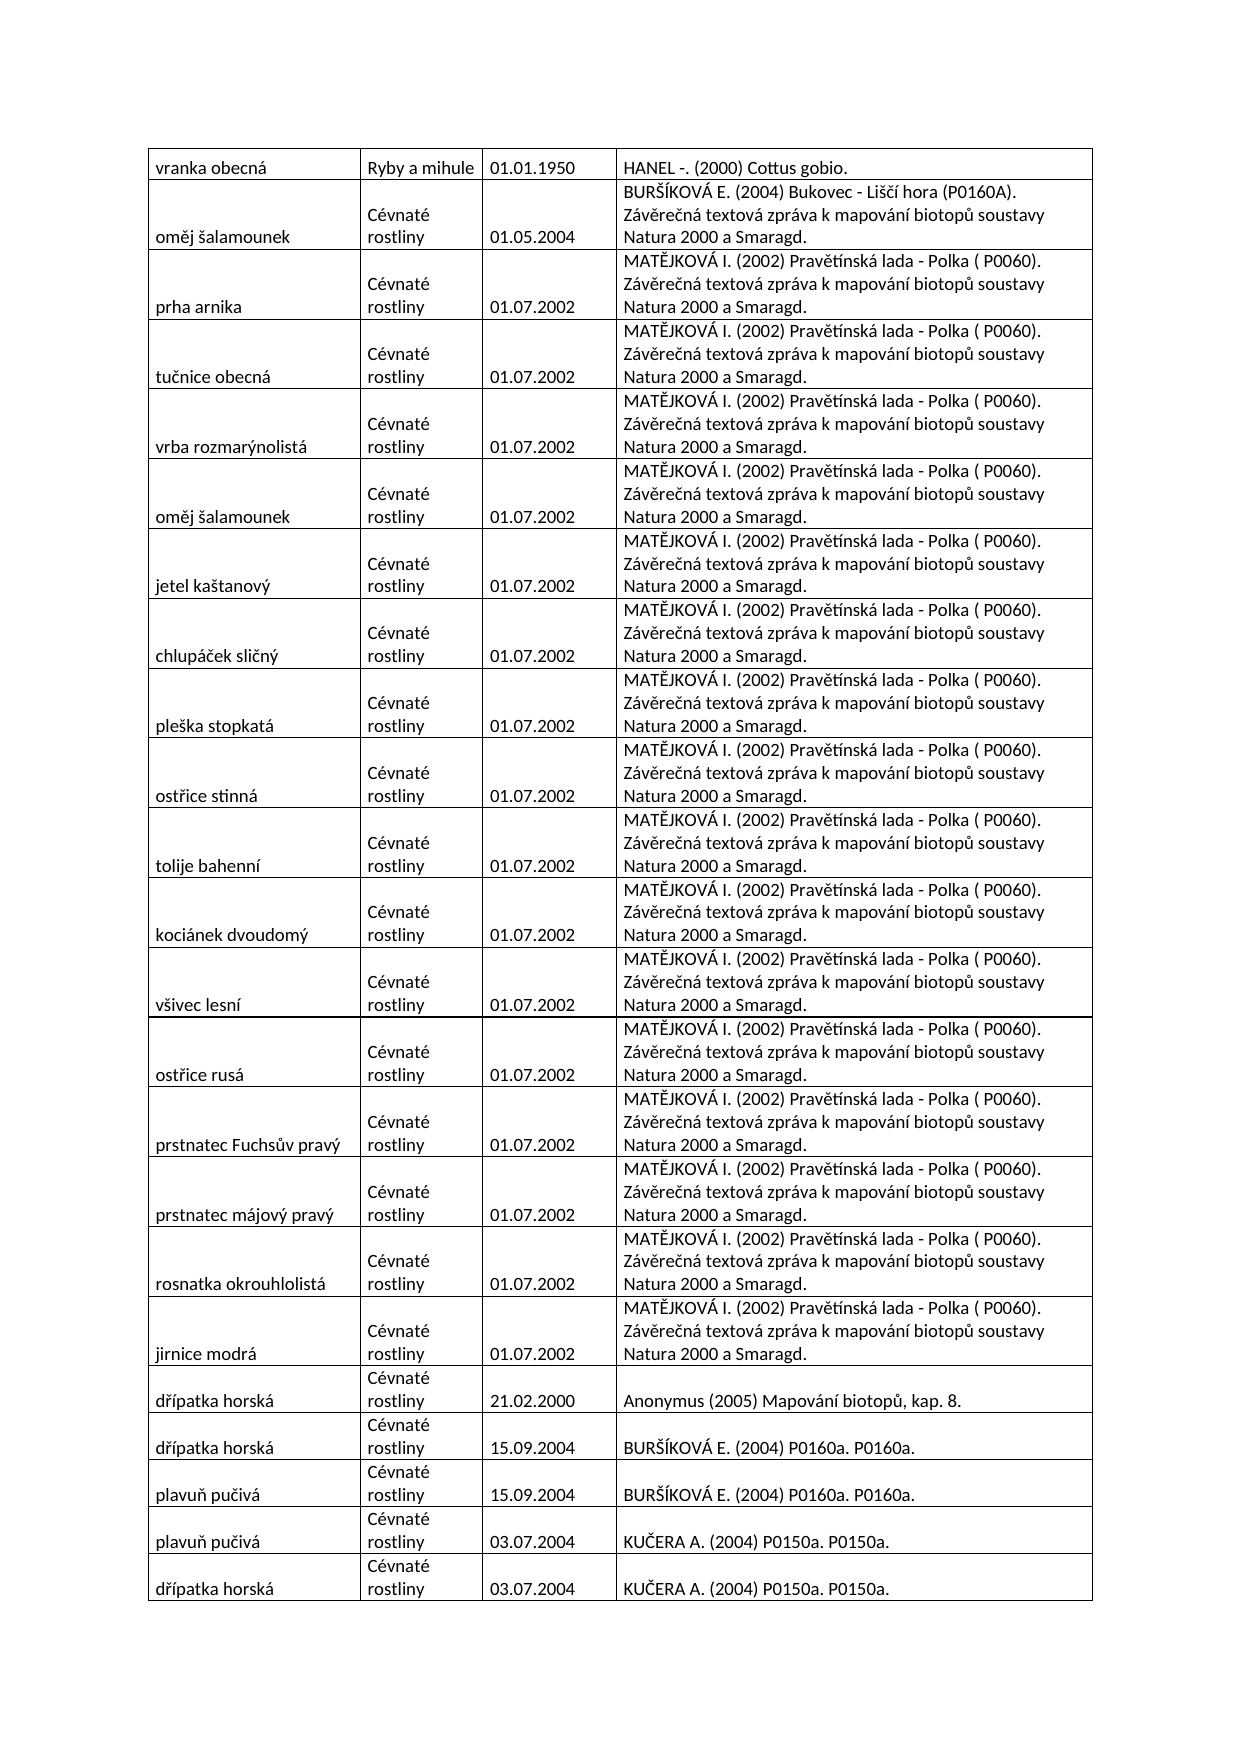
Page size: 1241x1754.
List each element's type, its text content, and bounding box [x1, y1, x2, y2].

table_cell 01.07.2002 [483, 1227, 616, 1296]
table_cell Cévnaté rostliny [361, 250, 482, 318]
table_cell Cévnaté rostliny [361, 1554, 482, 1600]
table_cell jirnice modrá [149, 1297, 360, 1365]
table_cell plavuň pučivá [149, 1507, 360, 1553]
table_cell Cévnaté rostliny [361, 738, 482, 807]
table_cell Cévnaté rostliny [361, 669, 482, 737]
table_cell Cévnaté rostliny [361, 1018, 482, 1086]
table_cell Cévnaté rostliny [361, 948, 482, 1016]
table_cell 01.07.2002 [483, 599, 616, 667]
table_cell ostřice stinná [149, 738, 360, 807]
table_cell dřípatka horská [149, 1366, 360, 1412]
table_cell MATĚJKOVÁ I. (2002) Pravětínská lada - Polka ( P0060). Závěrečná textová zpráva k mapování biotopů soustavy Natura 2000 a Smaragd. [617, 669, 1092, 737]
table_cell MATĚJKOVÁ I. (2002) Pravětínská lada - Polka ( P0060). Závěrečná textová zpráva k mapování biotopů soustavy Natura 2000 a Smaragd. [617, 1297, 1092, 1365]
table_cell MATĚJKOVÁ I. (2002) Pravětínská lada - Polka ( P0060). Závěrečná textová zpráva k mapování biotopů soustavy Natura 2000 a Smaragd. [617, 459, 1092, 528]
table_cell Cévnaté rostliny [361, 1157, 482, 1226]
table_cell 01.07.2002 [483, 1157, 616, 1226]
table_cell rosnatka okrouhlolistá [149, 1227, 360, 1296]
table_cell oměj šalamounek [149, 459, 360, 528]
table_cell Cévnaté rostliny [361, 1087, 482, 1156]
table_cell 03.07.2004 [483, 1554, 616, 1600]
table_cell MATĚJKOVÁ I. (2002) Pravětínská lada - Polka ( P0060). Závěrečná textová zpráva k mapování biotopů soustavy Natura 2000 a Smaragd. [617, 738, 1092, 807]
table_cell BURŠÍKOVÁ E. (2004) P0160a. P0160a. [617, 1460, 1092, 1506]
table_cell Cévnaté rostliny [361, 878, 482, 947]
table_cell dřípatka horská [149, 1413, 360, 1459]
table_cell HANEL -. (2000) Cottus gobio. [617, 149, 1092, 179]
table_cell prha arnika [149, 250, 360, 318]
table_cell Cévnaté rostliny [361, 1366, 482, 1412]
table_cell Cévnaté rostliny [361, 320, 482, 388]
table_cell oměj šalamounek [149, 180, 360, 249]
table_cell 01.07.2002 [483, 1087, 616, 1156]
table_cell 01.07.2002 [483, 738, 616, 807]
table_cell MATĚJKOVÁ I. (2002) Pravětínská lada - Polka ( P0060). Závěrečná textová zpráva k mapování biotopů soustavy Natura 2000 a Smaragd. [617, 599, 1092, 667]
table_cell Cévnaté rostliny [361, 1413, 482, 1459]
table_cell vranka obecná [149, 149, 360, 179]
table_cell prstnatec májový pravý [149, 1157, 360, 1226]
table_cell KUČERA A. (2004) P0150a. P0150a. [617, 1554, 1092, 1600]
table_cell 01.07.2002 [483, 389, 616, 458]
table_cell 01.07.2002 [483, 459, 616, 528]
table_cell Cévnaté rostliny [361, 808, 482, 877]
table_cell MATĚJKOVÁ I. (2002) Pravětínská lada - Polka ( P0060). Závěrečná textová zpráva k mapování biotopů soustavy Natura 2000 a Smaragd. [617, 389, 1092, 458]
table_cell MATĚJKOVÁ I. (2002) Pravětínská lada - Polka ( P0060). Závěrečná textová zpráva k mapování biotopů soustavy Natura 2000 a Smaragd. [617, 529, 1092, 598]
table_cell 03.07.2004 [483, 1507, 616, 1553]
table_cell všivec lesní [149, 948, 360, 1016]
table_cell pleška stopkatá [149, 669, 360, 737]
table_cell Cévnaté rostliny [361, 180, 482, 249]
table_cell Cévnaté rostliny [361, 1460, 482, 1506]
table_cell 21.02.2000 [483, 1366, 616, 1412]
table_cell 01.07.2002 [483, 1018, 616, 1086]
table_cell 01.07.2002 [483, 808, 616, 877]
table_cell BURŠÍKOVÁ E. (2004) P0160a. P0160a. [617, 1413, 1092, 1459]
table_cell 01.07.2002 [483, 320, 616, 388]
table_cell MATĚJKOVÁ I. (2002) Pravětínská lada - Polka ( P0060). Závěrečná textová zpráva k mapování biotopů soustavy Natura 2000 a Smaragd. [617, 1157, 1092, 1226]
table_cell 01.07.2002 [483, 948, 616, 1016]
table_cell MATĚJKOVÁ I. (2002) Pravětínská lada - Polka ( P0060). Závěrečná textová zpráva k mapování biotopů soustavy Natura 2000 a Smaragd. [617, 1087, 1092, 1156]
table_cell dřípatka horská [149, 1554, 360, 1600]
table_cell chlupáček sličný [149, 599, 360, 667]
table_cell Cévnaté rostliny [361, 599, 482, 667]
table_cell tolije bahenní [149, 808, 360, 877]
table_cell Ryby a mihule [361, 149, 482, 179]
table_cell 01.07.2002 [483, 669, 616, 737]
table_cell vrba rozmarýnolistá [149, 389, 360, 458]
table_cell KUČERA A. (2004) P0150a. P0150a. [617, 1507, 1092, 1553]
table_cell MATĚJKOVÁ I. (2002) Pravětínská lada - Polka ( P0060). Závěrečná textová zpráva k mapování biotopů soustavy Natura 2000 a Smaragd. [617, 878, 1092, 947]
table_cell 01.07.2002 [483, 878, 616, 947]
table_cell Cévnaté rostliny [361, 1297, 482, 1365]
table_cell tučnice obecná [149, 320, 360, 388]
table_cell ostřice rusá [149, 1018, 360, 1086]
table_cell MATĚJKOVÁ I. (2002) Pravětínská lada - Polka ( P0060). Závěrečná textová zpráva k mapování biotopů soustavy Natura 2000 a Smaragd. [617, 808, 1092, 877]
table_cell MATĚJKOVÁ I. (2002) Pravětínská lada - Polka ( P0060). Závěrečná textová zpráva k mapování biotopů soustavy Natura 2000 a Smaragd. [617, 250, 1092, 318]
table_cell Anonymus (2005) Mapování biotopů, kap. 8. [617, 1366, 1092, 1412]
table_cell 01.05.2004 [483, 180, 616, 249]
table_cell Cévnaté rostliny [361, 389, 482, 458]
table_cell Cévnaté rostliny [361, 1507, 482, 1553]
table_cell MATĚJKOVÁ I. (2002) Pravětínská lada - Polka ( P0060). Závěrečná textová zpráva k mapování biotopů soustavy Natura 2000 a Smaragd. [617, 1227, 1092, 1296]
table_cell plavuň pučivá [149, 1460, 360, 1506]
table_cell MATĚJKOVÁ I. (2002) Pravětínská lada - Polka ( P0060). Závěrečná textová zpráva k mapování biotopů soustavy Natura 2000 a Smaragd. [617, 1018, 1092, 1086]
table_cell 15.09.2004 [483, 1460, 616, 1506]
table_cell 01.07.2002 [483, 529, 616, 598]
table_cell MATĚJKOVÁ I. (2002) Pravětínská lada - Polka ( P0060). Závěrečná textová zpráva k mapování biotopů soustavy Natura 2000 a Smaragd. [617, 948, 1092, 1016]
table_cell 01.01.1950 [483, 149, 616, 179]
table_cell prstnatec Fuchsův pravý [149, 1087, 360, 1156]
table_cell Cévnaté rostliny [361, 529, 482, 598]
table_cell Cévnaté rostliny [361, 1227, 482, 1296]
table_cell jetel kaštanový [149, 529, 360, 598]
table_cell 01.07.2002 [483, 250, 616, 318]
table_cell Cévnaté rostliny [361, 459, 482, 528]
table_cell 15.09.2004 [483, 1413, 616, 1459]
table_cell 01.07.2002 [483, 1297, 616, 1365]
table_cell kociánek dvoudomý [149, 878, 360, 947]
table_cell BURŠÍKOVÁ E. (2004) Bukovec - Liščí hora (P0160A). Závěrečná textová zpráva k mapování biotopů soustavy Natura 2000 a Smaragd. [617, 180, 1092, 249]
table_cell MATĚJKOVÁ I. (2002) Pravětínská lada - Polka ( P0060). Závěrečná textová zpráva k mapování biotopů soustavy Natura 2000 a Smaragd. [617, 320, 1092, 388]
